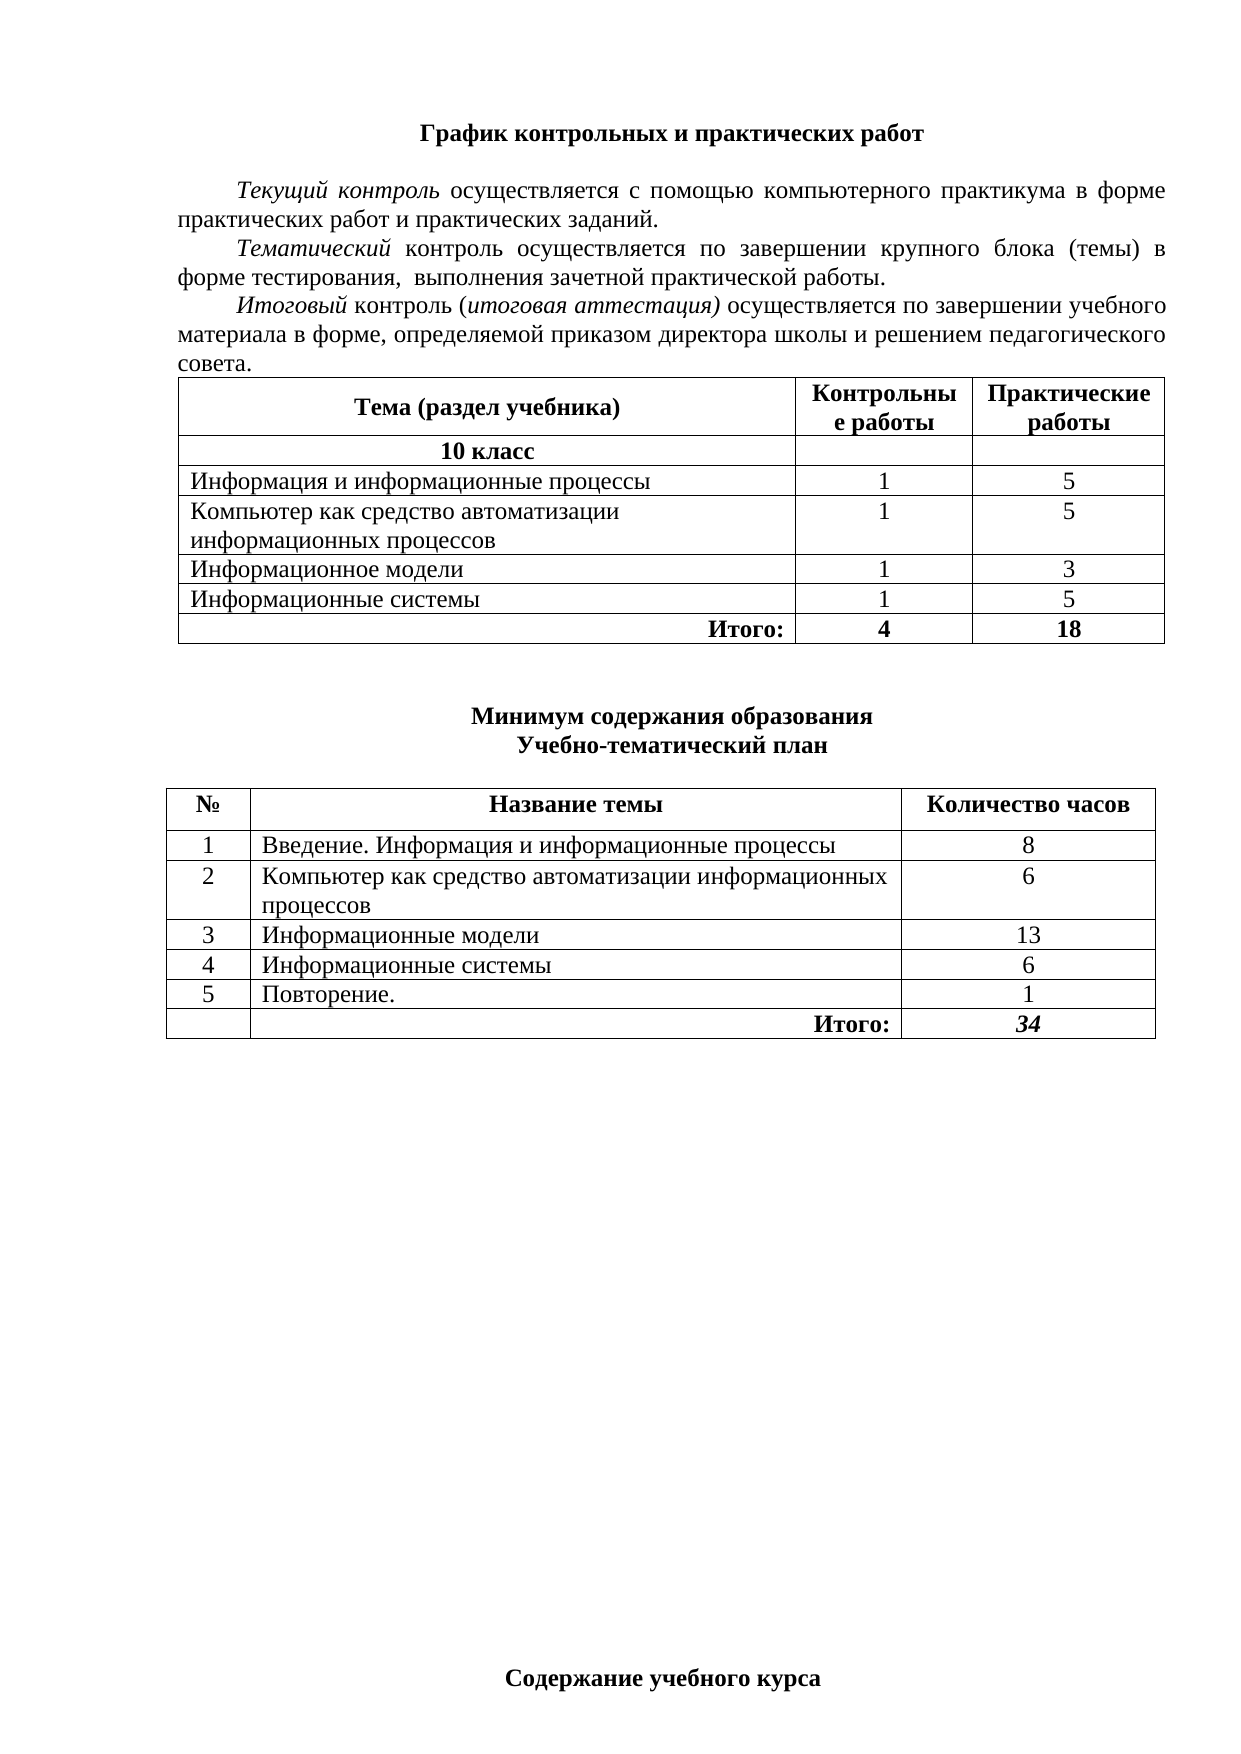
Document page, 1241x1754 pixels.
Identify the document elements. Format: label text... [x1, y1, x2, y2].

table_cell 18 [973, 614, 1164, 643]
table_cell Введение. Информация и информационные процессы [251, 831, 901, 860]
table_header № [167, 789, 250, 829]
table_header Тема (раздел учебника) [179, 378, 795, 435]
table_cell Компьютер как средство автоматизации информационных процессов [179, 496, 795, 553]
text Содержание учебного курса [177, 1663, 1148, 1692]
table_cell Информационное модели [179, 555, 795, 583]
table_cell 1 [796, 466, 972, 495]
table_cell 5 [973, 466, 1164, 495]
text Тематический контроль осуществляется по завершении крупного блока (темы) в форме тестирования, выполнения зачетной практической работы. [177, 233, 1167, 291]
table_cell 4 [796, 614, 972, 643]
text График контрольных и практических работ [177, 118, 1167, 147]
table_cell 5 [973, 584, 1164, 613]
table_cell 2 [167, 861, 250, 919]
table_cell Информация и информационные процессы [179, 466, 795, 495]
table_cell 1 [796, 496, 972, 553]
text Минимум содержания образования [177, 701, 1167, 730]
table_cell Информационные модели [251, 920, 901, 949]
table_cell 1 [796, 584, 972, 613]
table_cell 4 [167, 950, 250, 978]
table_cell [167, 1009, 250, 1038]
table_cell 3 [167, 920, 250, 949]
table_cell 1 [796, 555, 972, 583]
table_cell Итого: [179, 614, 795, 643]
text Учебно-тематический план [177, 730, 1167, 759]
table_cell Информационные системы [251, 950, 901, 978]
table_header Контрольные работы [796, 378, 972, 435]
table_cell 6 [902, 950, 1155, 978]
table_cell 3 [973, 555, 1164, 583]
table_header Количество часов [902, 789, 1155, 829]
text Итоговый контроль (итоговая аттестация) осуществляется по завершении учебного материала в форме, определяемой приказом директора школы и решением педагогического совета. [177, 291, 1167, 377]
text Текущий контроль осуществляется с помощью компьютерного практикума в форме практических работ и практических заданий. [177, 176, 1167, 233]
table_cell Повторение. [251, 980, 901, 1008]
table_cell Итого: [251, 1009, 901, 1038]
table_cell 13 [902, 920, 1155, 949]
table_header Практические работы [973, 378, 1164, 435]
table_cell Информационные системы [179, 584, 795, 613]
table_header Название темы [251, 789, 901, 829]
table_cell 6 [902, 861, 1155, 919]
table_cell Компьютер как средство автоматизации информационных процессов [251, 861, 901, 919]
table_cell 8 [902, 831, 1155, 860]
table_cell 10 класс [179, 436, 795, 465]
table_cell 1 [902, 980, 1155, 1008]
table_cell [796, 436, 972, 465]
table_cell 5 [973, 496, 1164, 553]
table_cell [973, 436, 1164, 465]
table_cell 1 [167, 831, 250, 860]
table_cell 5 [167, 980, 250, 1008]
table_cell 34 [902, 1009, 1155, 1038]
